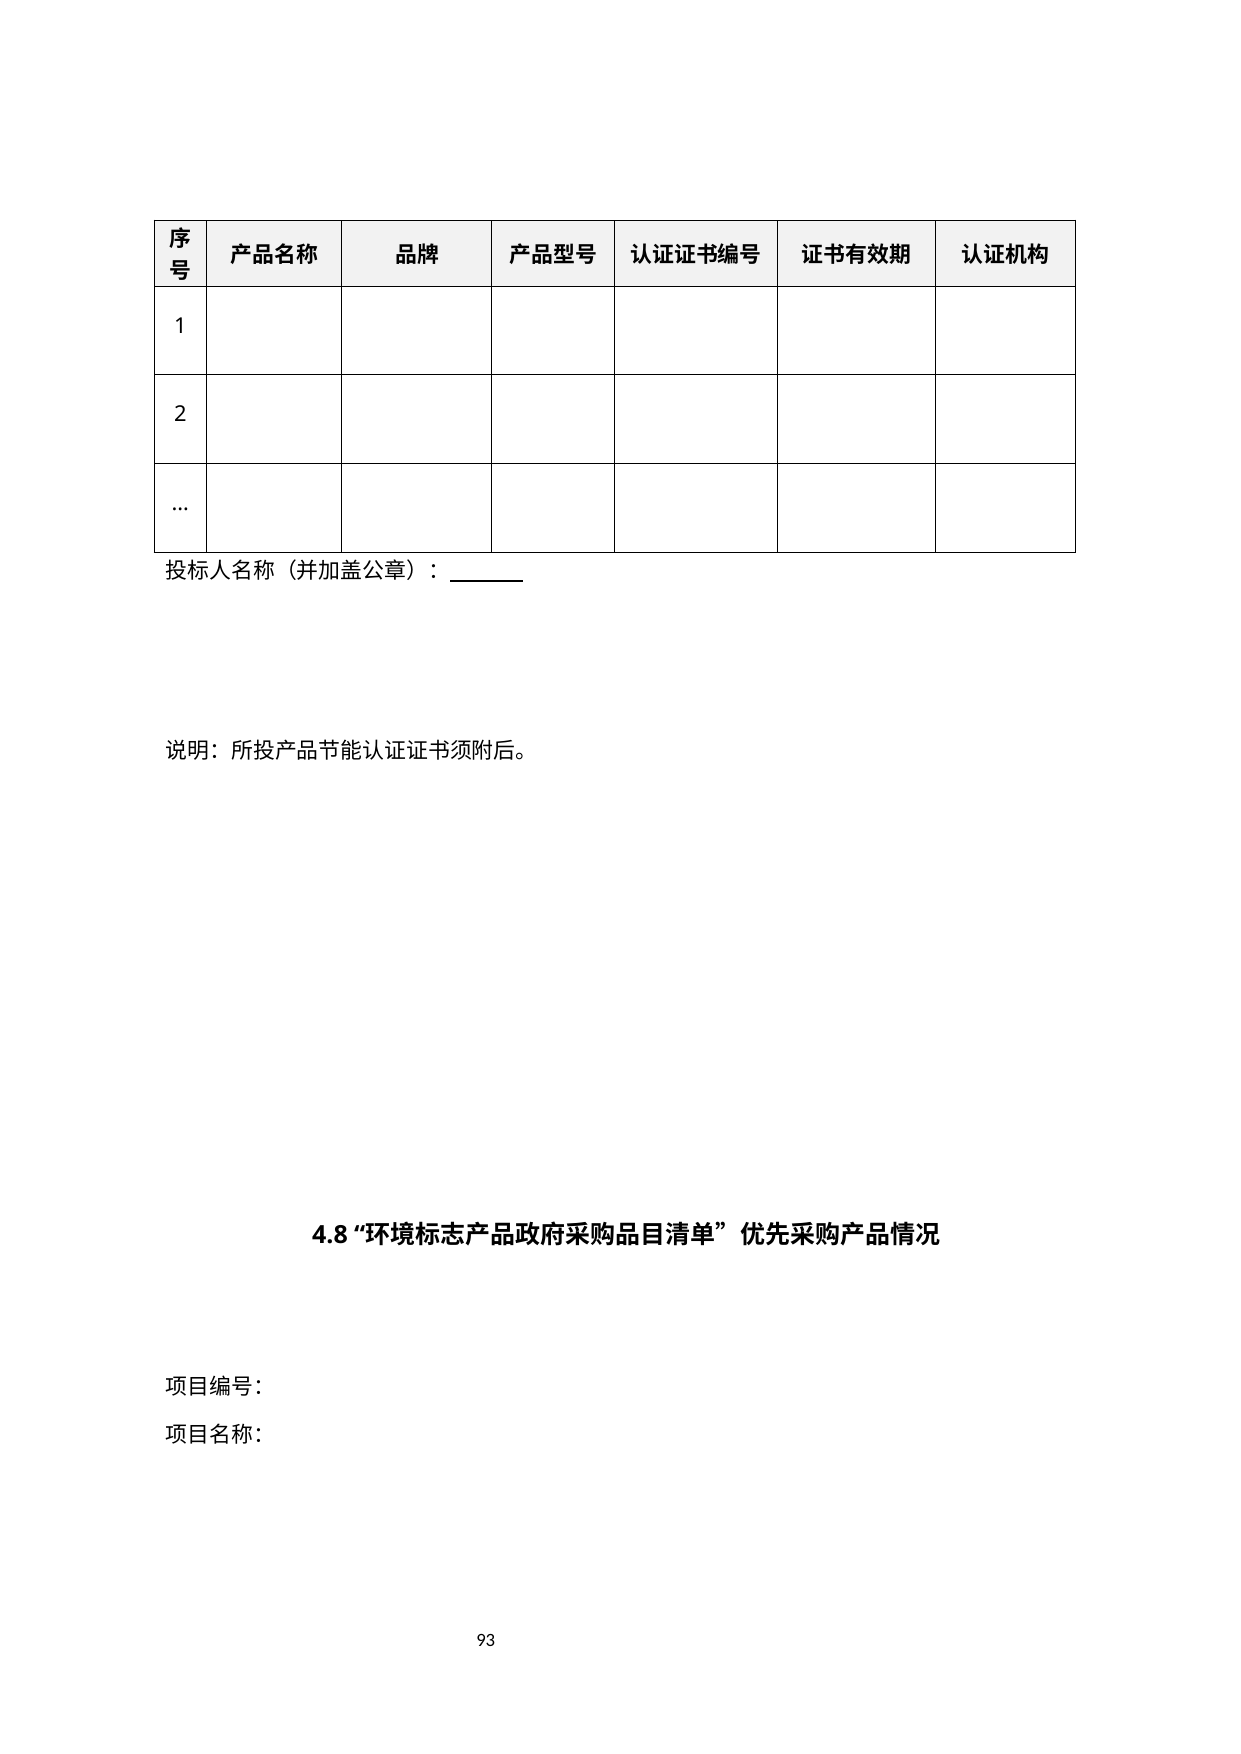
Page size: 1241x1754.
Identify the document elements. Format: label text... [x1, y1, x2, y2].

table_cell [207, 375, 341, 463]
table_cell [778, 464, 935, 552]
table_cell [615, 375, 777, 463]
table_cell [778, 287, 935, 374]
table_header 产品名称 [207, 221, 341, 286]
table_cell [342, 375, 491, 463]
table_cell [615, 464, 777, 552]
table_cell … [155, 464, 206, 552]
table_cell [936, 375, 1075, 463]
table_cell [615, 287, 777, 374]
text 说明：所投产品节能认证证书须附后。 [165, 733, 1087, 766]
text 投标人名称（并加盖公章）： [165, 553, 1087, 585]
table_header 产品型号 [492, 221, 614, 286]
table_cell [936, 287, 1075, 374]
table_cell [492, 464, 614, 552]
table_cell [492, 375, 614, 463]
text 项目编号： [165, 1368, 1087, 1401]
table_header 证书有效期 [778, 221, 935, 286]
table_header 认证证书编号 [615, 221, 777, 286]
table_cell 2 [155, 375, 206, 463]
table_cell [936, 464, 1075, 552]
table_header 认证机构 [936, 221, 1075, 286]
table_cell [492, 287, 614, 374]
table_cell [207, 287, 341, 374]
table_header 序号 [155, 221, 206, 286]
text 项目名称： [165, 1417, 1087, 1449]
table_cell [342, 464, 491, 552]
table_cell [778, 375, 935, 463]
table_cell 1 [155, 287, 206, 374]
table_header 品牌 [342, 221, 491, 286]
text 4.8 “环境标志产品政府采购品目清单”优先采购产品情况 [165, 1201, 1087, 1266]
table_cell [342, 287, 491, 374]
table_cell [207, 464, 341, 552]
